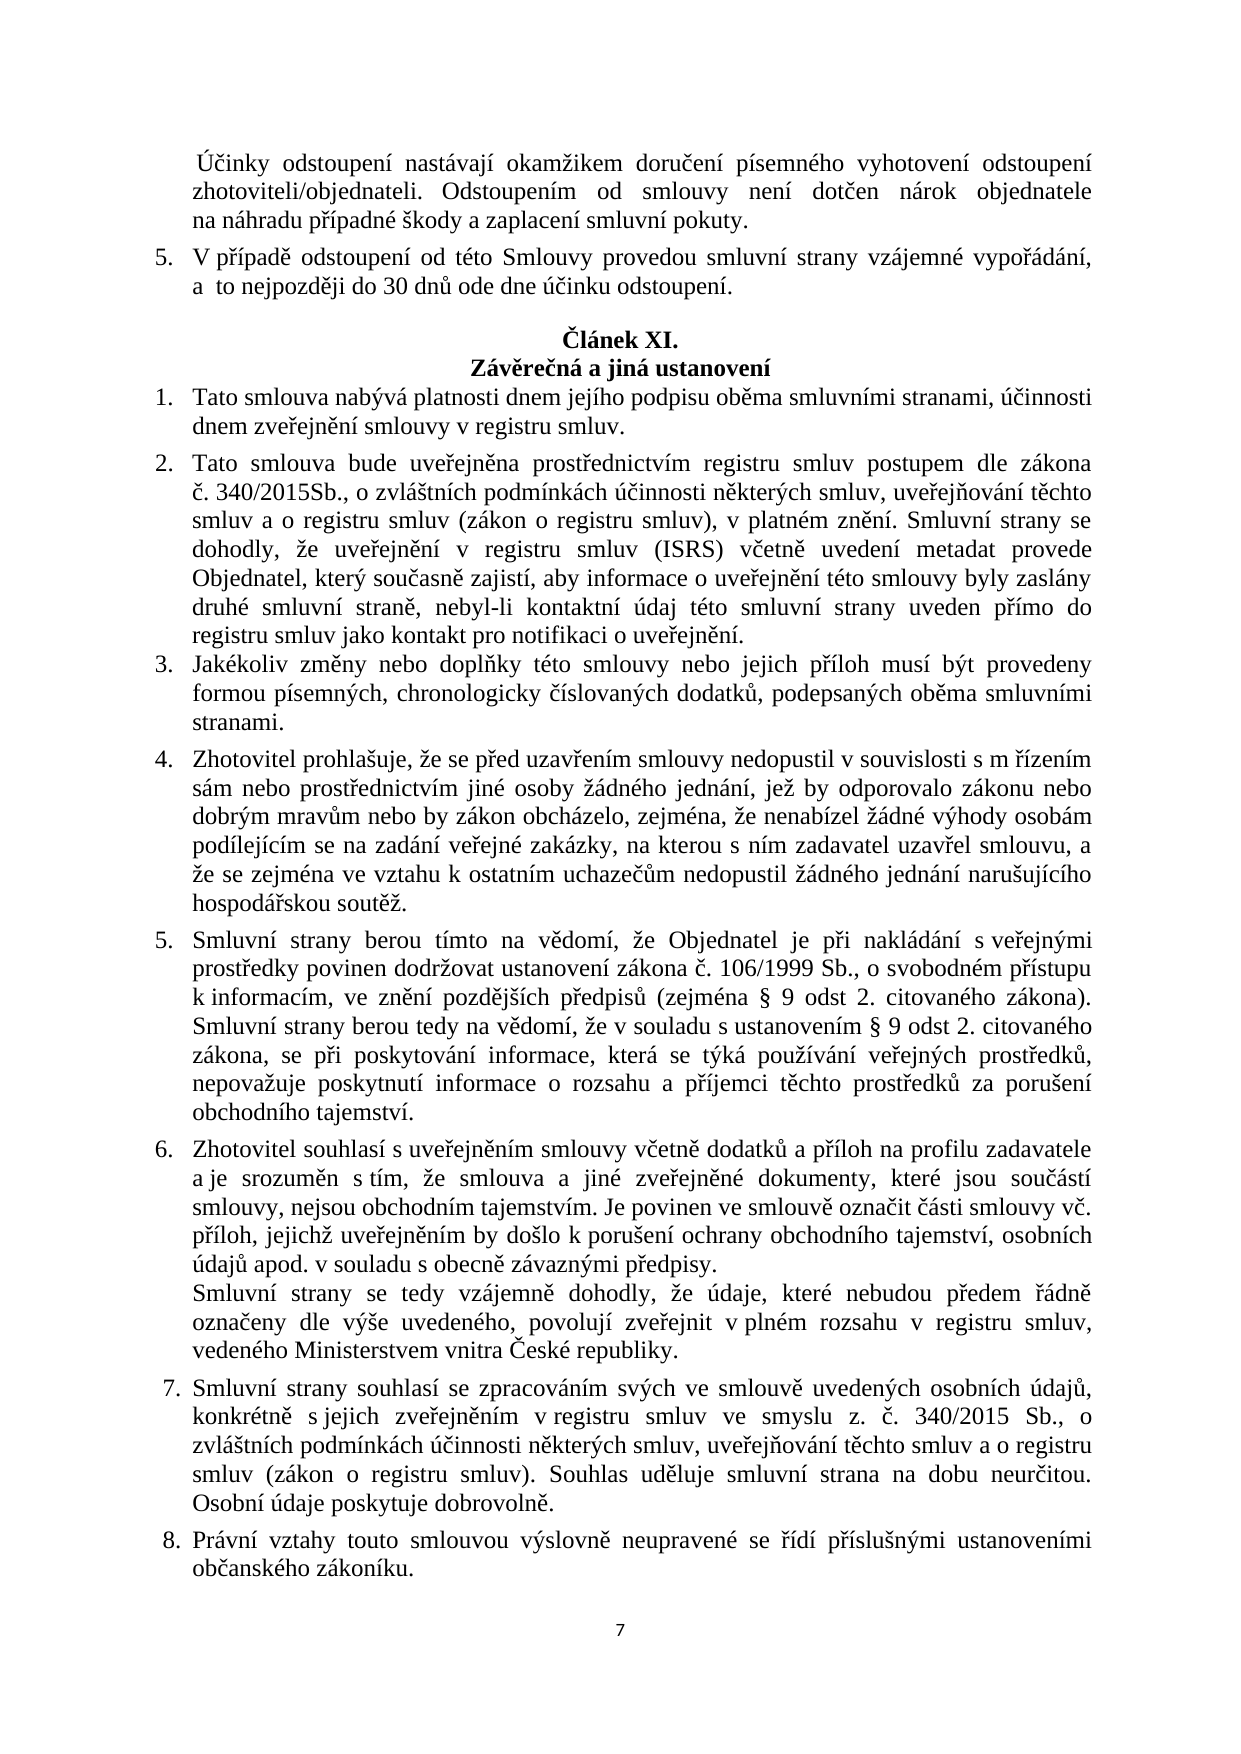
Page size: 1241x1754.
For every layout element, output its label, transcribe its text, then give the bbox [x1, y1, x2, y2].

text Smluvní strany se tedy vzájemně dohodly, že údaje, které nebudou předem řádně označeny dle výše uvedeného, povolují zveřejnit v plném rozsahu v registru smluv, vedeného Ministerstvem vnitra České republiky. [162, 1278, 1093, 1364]
text Článek XI. [148, 325, 1093, 353]
list Jakékoliv změny nebo doplňky této smlouvy nebo jejich příloh musí být provedeny formou písemných, chronologicky číslovaných dodatků, podepsaných oběma smluvními stranami. [154, 649, 1093, 736]
text Účinky odstoupení nastávají okamžikem doručení písemného vyhotovení odstoupení zhotoviteli/objednateli. Odstoupením od smlouvy není dotčen nárok objednatele na náhradu případné škody a zaplacení smluvní pokuty. [192, 148, 1093, 234]
list Tato smlouva bude uveřejněna prostřednictvím registru smluv postupem dle zákona č. 340/2015Sb., o zvláštních podmínkách účinnosti některých smluv, uveřejňování těchto smluv a o registru smluv (zákon o registru smluv), v platném znění. Smluvní strany se dohodly, že uveřejnění v registru smluv (ISRS) včetně uvedení metadat provede Objednatel, který současně zajistí, aby informace o uveřejnění této smlouvy byly zaslány druhé smluvní straně, nebyl-li kontaktní údaj této smluvní strany uveden přímo do registru smluv jako kontakt pro notifikaci o uveřejnění. [155, 448, 1093, 649]
list Tato smlouva nabývá platnosti dnem jejího podpisu oběma smluvními stranami, účinnosti dnem zveřejnění smlouvy v registru smluv. [154, 382, 1093, 440]
list V případě odstoupení od této Smlouvy provedou smluvní strany vzájemné vypořádání, a to nejpozději do 30 dnů ode dne účinku odstoupení. [154, 242, 1093, 300]
list Smluvní strany souhlasí se zpracováním svých ve smlouvě uvedených osobních údajů, konkrétně s jejich zveřejněním v registru smluv ve smyslu z. č. 340/2015 Sb., o zvláštních podmínkách účinnosti některých smluv, uveřejňování těchto smluv a o registru smluv (zákon o registru smluv). Souhlas uděluje smluvní strana na dobu neurčitou. Osobní údaje poskytuje dobrovolně. [162, 1373, 1093, 1516]
text Závěrečná a jiná ustanovení [148, 353, 1093, 382]
list Zhotovitel souhlasí s uveřejněním smlouvy včetně dodatků a příloh na profilu zadavatele a je srozuměn s tím, že smlouva a jiné zveřejněné dokumenty, které jsou součástí smlouvy, nejsou obchodním tajemstvím. Je povinen ve smlouvě označit části smlouvy vč. příloh, jejichž uveřejněním by došlo k porušení ochrany obchodního tajemství, osobních údajů apod. v souladu s obecně závaznými předpisy. [154, 1134, 1093, 1278]
list Zhotovitel prohlašuje, že se před uzavřením smlouvy nedopustil v souvislosti s m řízením sám nebo prostřednictvím jiné osoby žádného jednání, jež by odporovalo zákonu nebo dobrým mravům nebo by zákon obcházelo, zejména, že nenabízel žádné výhody osobám podílejícím se na zadání veřejné zakázky, na kterou s ním zadavatel uzavřel smlouvu, a že se zejména ve vztahu k ostatním uchazečům nedopustil žádného jednání narušujícího hospodářskou soutěž. [154, 744, 1093, 916]
list Právní vztahy touto smlouvou výslovně neupravené se řídí příslušnými ustanoveními občanského zákoníku. [162, 1525, 1093, 1582]
list Smluvní strany berou tímto na vědomí, že Objednatel je při nakládání s veřejnými prostředky povinen dodržovat ustanovení zákona č. 106/1999 Sb., o svobodném přístupu k informacím, ve znění pozdějších předpisů (zejména § 9 odst 2. citovaného zákona). Smluvní strany berou tedy na vědomí, že v souladu s ustanovením § 9 odst 2. citovaného zákona, se při poskytování informace, která se týká používání veřejných prostředků, nepovažuje poskytnutí informace o rozsahu a příjemci těchto prostředků za porušení obchodního tajemství. [154, 925, 1093, 1126]
